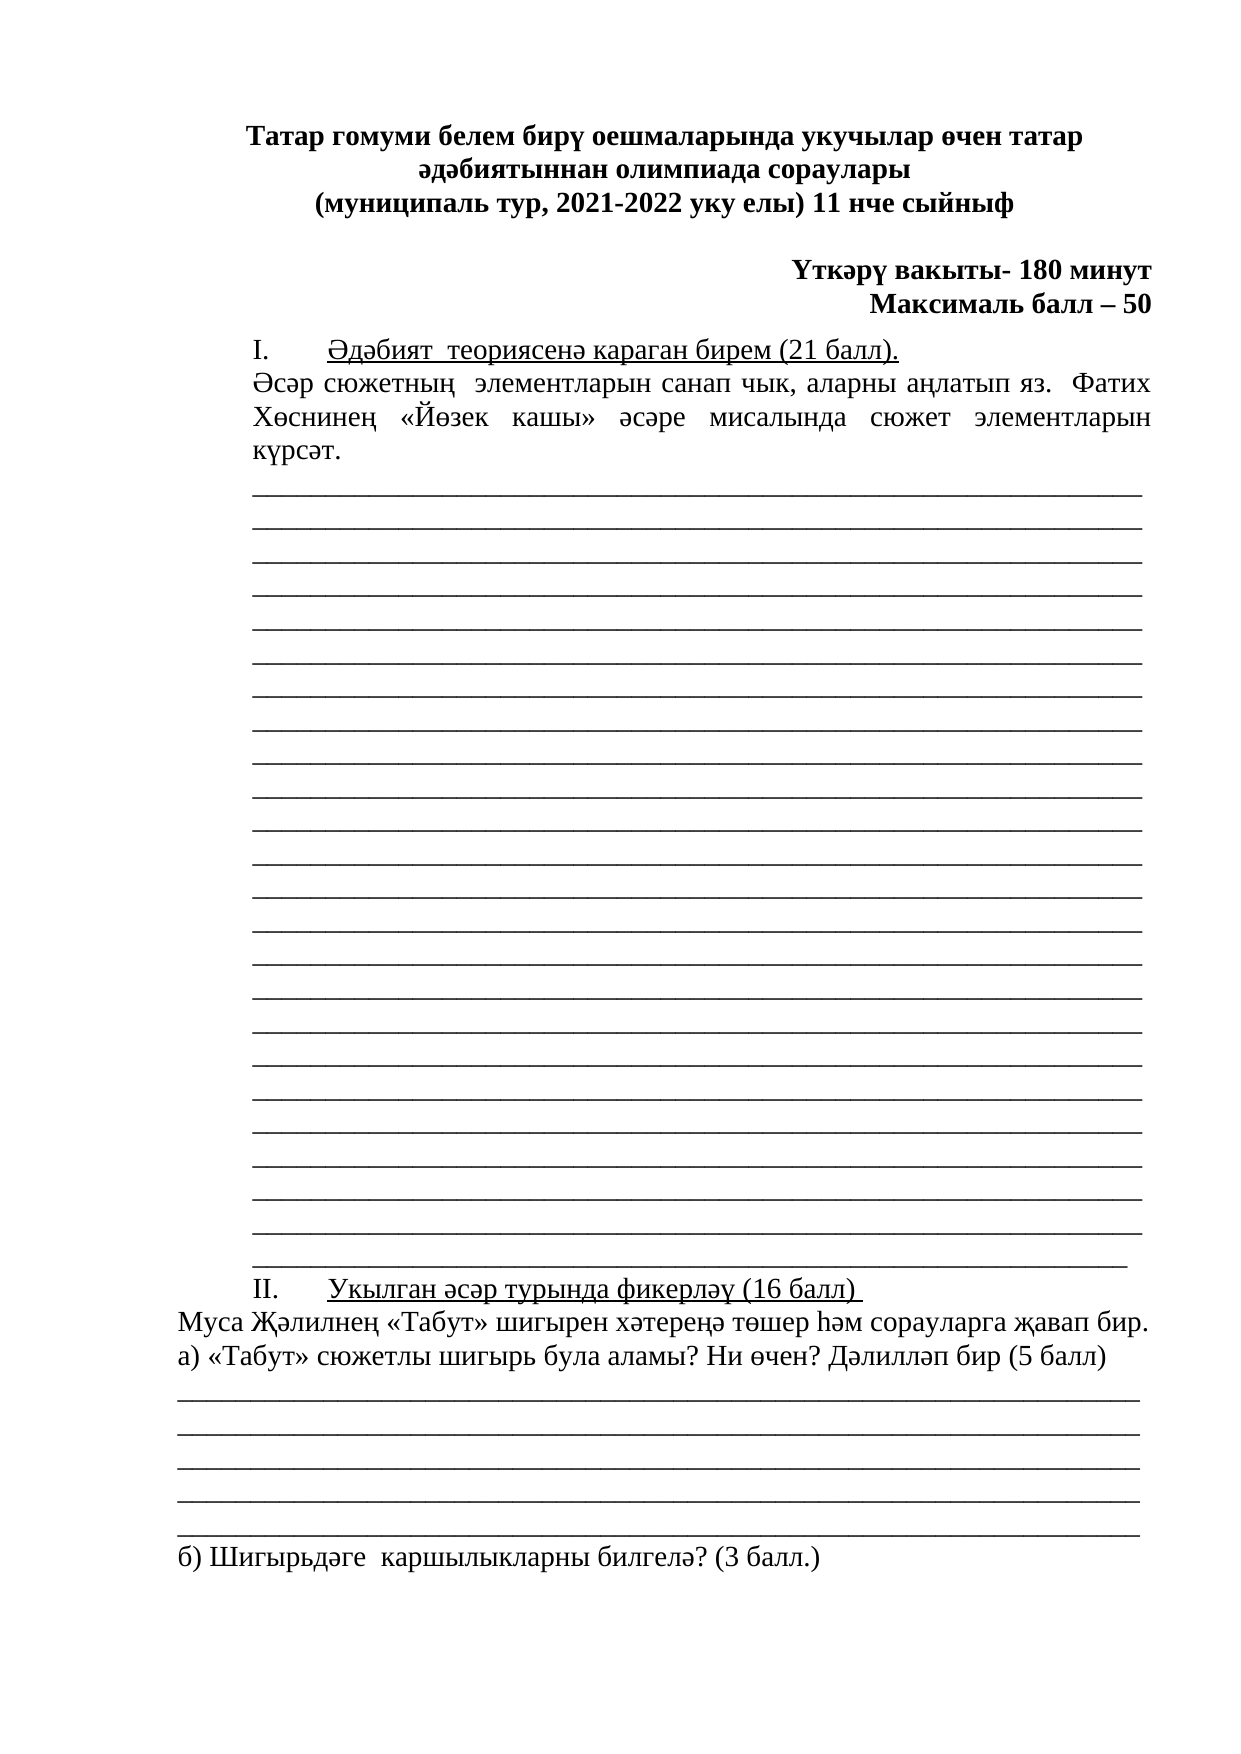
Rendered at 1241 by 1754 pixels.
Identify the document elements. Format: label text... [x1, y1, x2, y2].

text Муса Җәлилнең «Табут» шигырен хәтереңә төшер һәм сорауларга җавап бир. [177, 1304, 1152, 1338]
list Укылган әсәр турында фикерләү (16 балл) [252, 1271, 1152, 1304]
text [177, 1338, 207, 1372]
text __________________________________________________________________________________________________________________________________________________________________________________________________________________________________________________________________________________________________________________________________________ [177, 1372, 1152, 1539]
text (муниципаль тур, 2021-2022 уку елы) 11 нче сыйныф [177, 185, 1152, 219]
text _______________________________________________________________________________________________________________________________________________________________________________________________________________________________________________________________________________________________________________________________________________________________________________________________________________________________________________________________________________________________________________________________________________________________________________________________________________________________________________________________________________________________________________________________________________________________________________________________________________________________________________________________________________________________________________________________________________________________________________________________________________________________________________________________________________________________________________________________________________________________________________________________________________________________________________________________________________________________________________________________________________________________________________________________________________________________________________________________________________________________________________________ [252, 466, 1152, 1271]
text Әсәр сюжетның элементларын санап чык, аларны аңлатып яз. Фатих Хөснинең «Йөзек кашы» әсәре мисалында сюжет элементларын күрсәт. [252, 365, 1152, 466]
text Татар гомуми белем бирү оешмаларында укучылар өчен татар әдәбиятыннан олимпиада сораулары [177, 118, 1152, 185]
text а) «Табут» сюжетлы шигырь була аламы? Ни өчен? Дәлилләп бир (5 балл) [309, 1338, 1152, 1372]
text б) Шигырьдәге каршылыкларны билгелә? (3 балл.) [177, 1539, 1152, 1573]
text Максималь балл – 50 [177, 286, 1152, 319]
list Әдәбият теориясенә караган бирем (21 балл). [252, 332, 1152, 365]
text Үткәрү вакыты- 180 минут [177, 252, 1152, 286]
